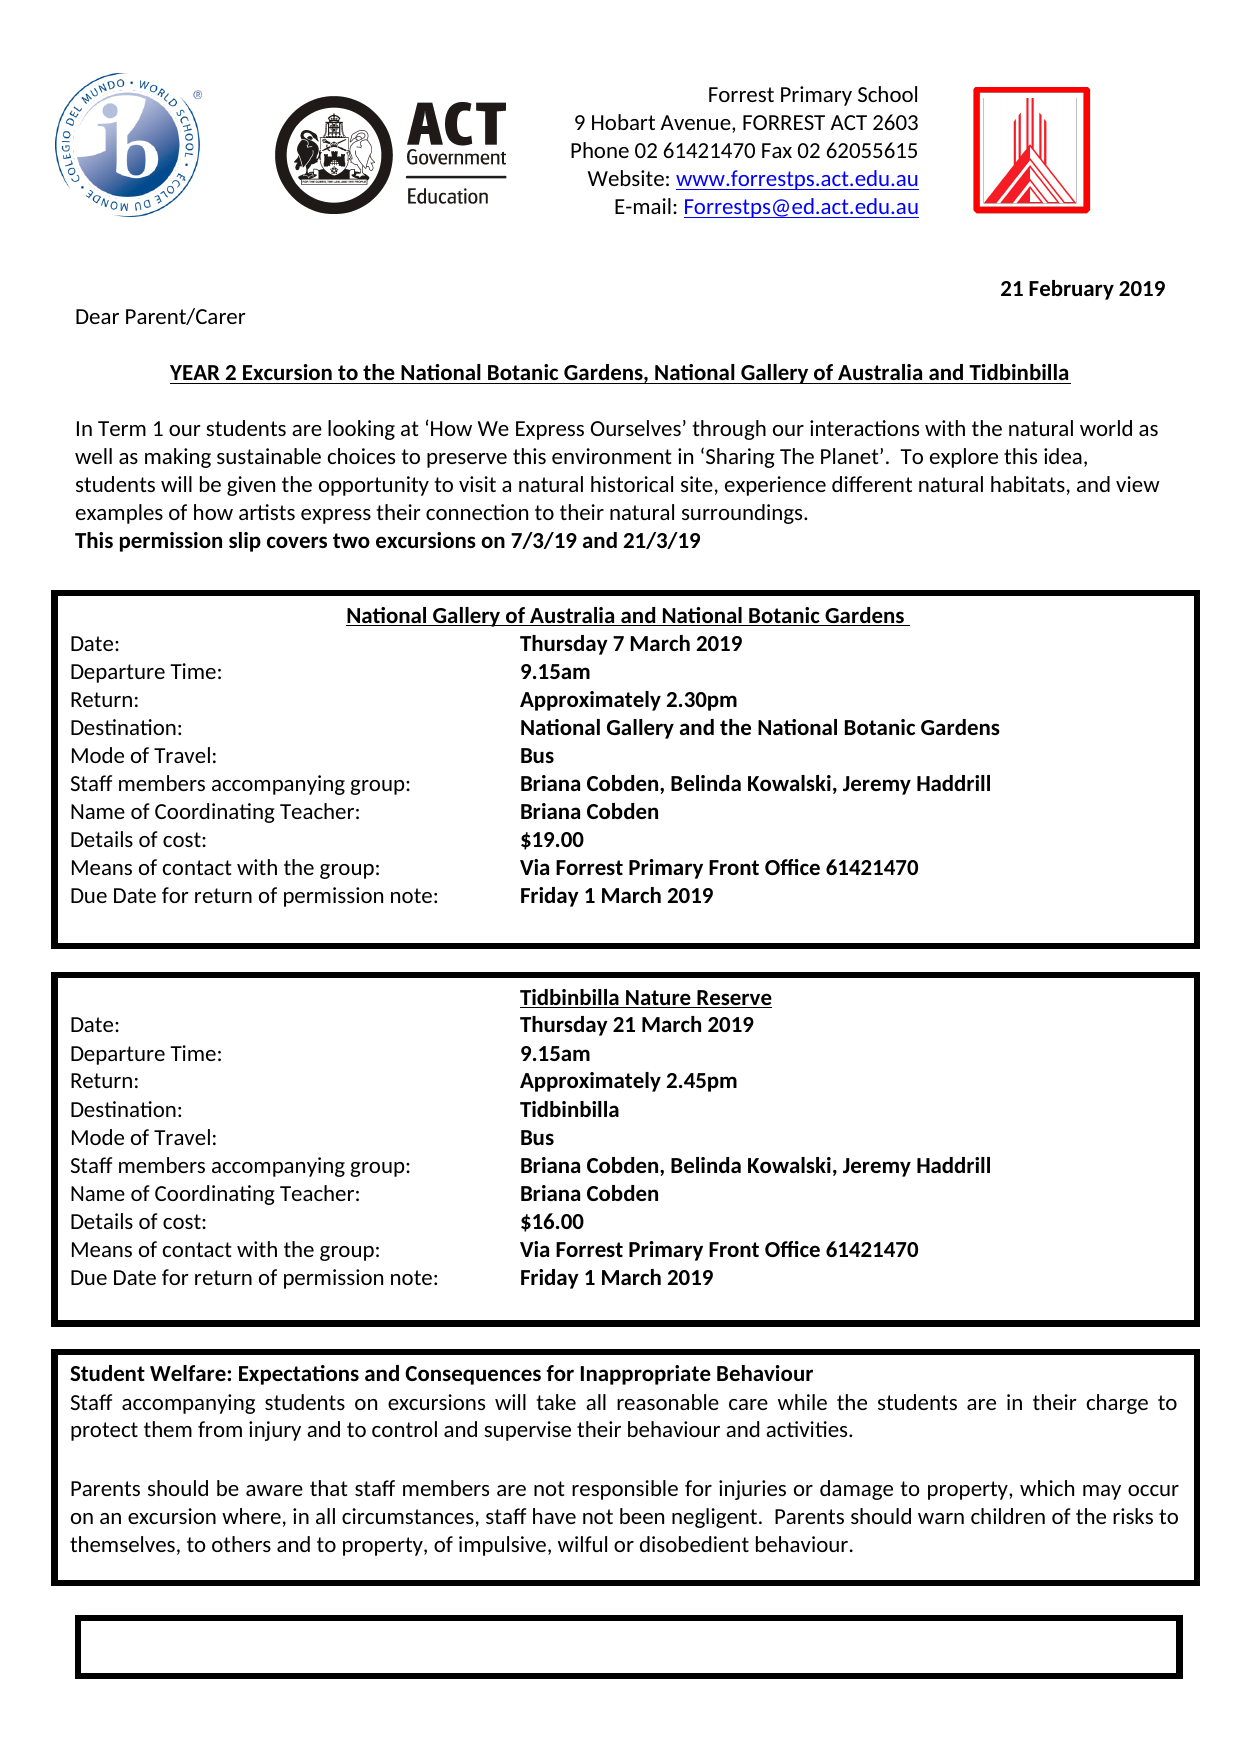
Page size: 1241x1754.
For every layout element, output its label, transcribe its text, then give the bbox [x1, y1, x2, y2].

text Dear Parent/Carer [75, 302, 1165, 330]
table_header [81, 1621, 1176, 1673]
text This permission slip covers two excursions on 7/3/19 and 21/3/19 [75, 527, 1165, 554]
text YEAR 2 Excursion to the National Botanic Gardens, National Gallery of Australia and Tidbinbilla [75, 358, 1165, 386]
picture [973, 87, 1092, 214]
picture [55, 73, 202, 217]
text In Term 1 our students are looking at ‘How We Express Ourselves’ through our interactions with the natural world as well as making sustainable choices to preserve this environment in ‘Sharing The Planet’. To explore this idea, students will be given the opportunity to visit a natural historical site, experience different natural habitats, and view examples of how artists express their connection to their natural surroundings. [75, 414, 1165, 527]
picture [275, 96, 507, 214]
text 21 February 2019 [75, 274, 1165, 302]
